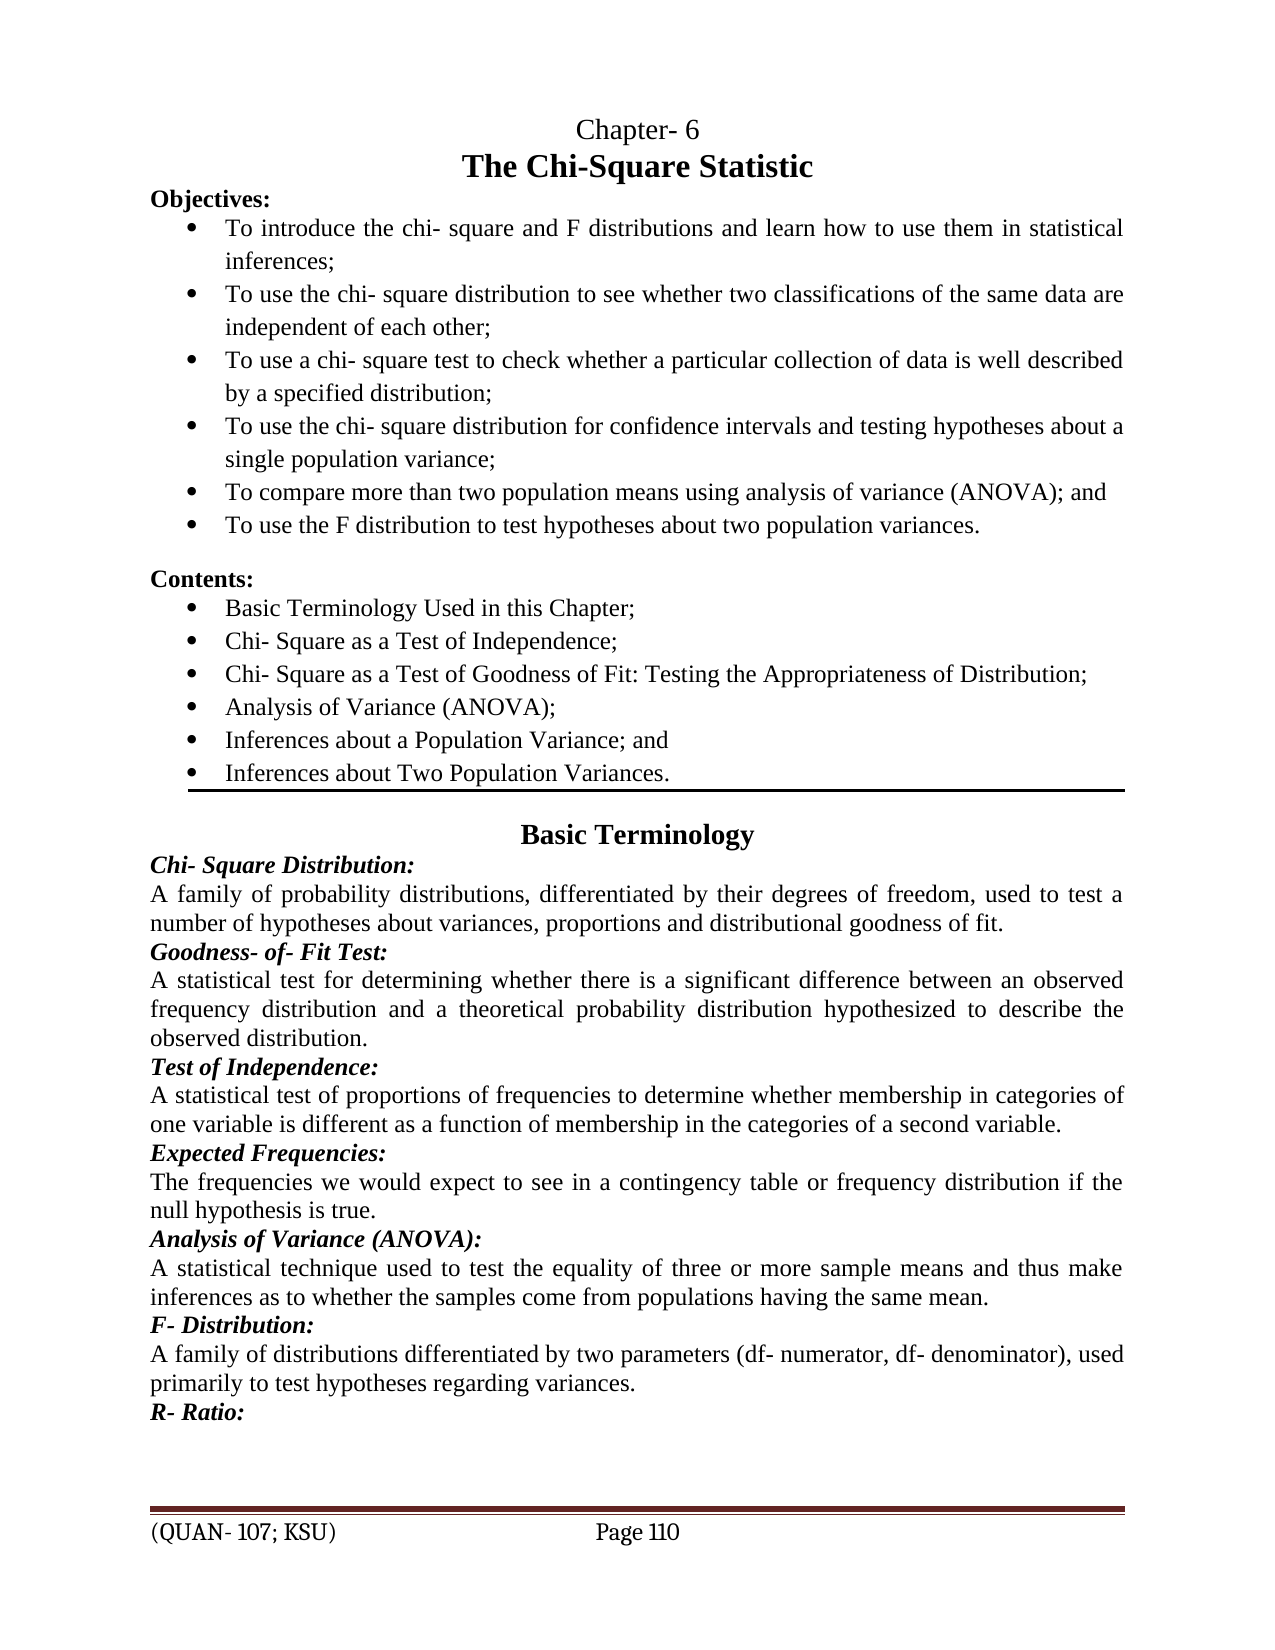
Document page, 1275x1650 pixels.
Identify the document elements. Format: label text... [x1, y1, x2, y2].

text F- Distribution: [150, 1311, 1125, 1339]
text Test of Independence: [150, 1052, 1125, 1081]
text Contents: [150, 564, 1125, 593]
list To compare more than two population means using analysis of variance (ANOVA); and [187, 477, 1125, 506]
text Expected Frequencies: [150, 1138, 1125, 1167]
list To use the F distribution to test hypotheses about two population variances. [187, 510, 1125, 539]
list To use a chi- square test to check whether a particular collection of data is well described by a specified distribution; [187, 345, 1125, 407]
text A statistical test of proportions of frequencies to determine whether membership in categories of one variable is different as a function of membership in the categories of a second variable. [150, 1081, 1125, 1138]
text A statistical technique used to test the equality of three or more sample means and thus make inferences as to whether the samples come from populations having the same mean. [150, 1253, 1125, 1311]
text Objectives: [150, 184, 1125, 213]
list Chi- Square as a Test of Independence; [187, 626, 1125, 655]
list Inferences about a Population Variance; and [187, 725, 1125, 754]
list Inferences about Two Population Variances. [187, 758, 1125, 792]
text The frequencies we would expect to see in a contingency table or frequency distribution if the null hypothesis is true. [150, 1167, 1125, 1224]
text Chi- Square Distribution: [150, 851, 1125, 879]
list Chi- Square as a Test of Goodness of Fit: Testing the Appropriateness of Distribution; [187, 659, 1125, 688]
list To use the chi- square distribution for confidence intervals and testing hypotheses about a single population variance; [187, 411, 1125, 473]
text R- Ratio: [150, 1397, 1125, 1426]
text Basic Terminology [150, 817, 1125, 851]
text Analysis of Variance (ANOVA): [150, 1224, 1125, 1253]
list To introduce the chi- square and F distributions and learn how to use them in statistical inferences; [187, 213, 1125, 275]
text A statistical test for determining whether there is a significant difference between an observed frequency distribution and a theoretical probability distribution hypothesized to describe the observed distribution. [150, 966, 1125, 1052]
text Chapter- 6 [150, 112, 1125, 146]
text A family of distributions differentiated by two parameters (df- numerator, df- denominator), used primarily to test hypotheses regarding variances. [150, 1339, 1125, 1397]
list Basic Terminology Used in this Chapter; [187, 593, 1125, 622]
list To use the chi- square distribution to see whether two classifications of the same data are independent of each other; [187, 279, 1125, 341]
text Goodness- of- Fit Test: [150, 937, 1125, 966]
text A family of probability distributions, differentiated by their degrees of freedom, used to test a number of hypotheses about variances, proportions and distributional goodness of fit. [150, 879, 1125, 937]
list Analysis of Variance (ANOVA); [187, 692, 1125, 721]
text The Chi-Square Statistic [150, 146, 1125, 184]
